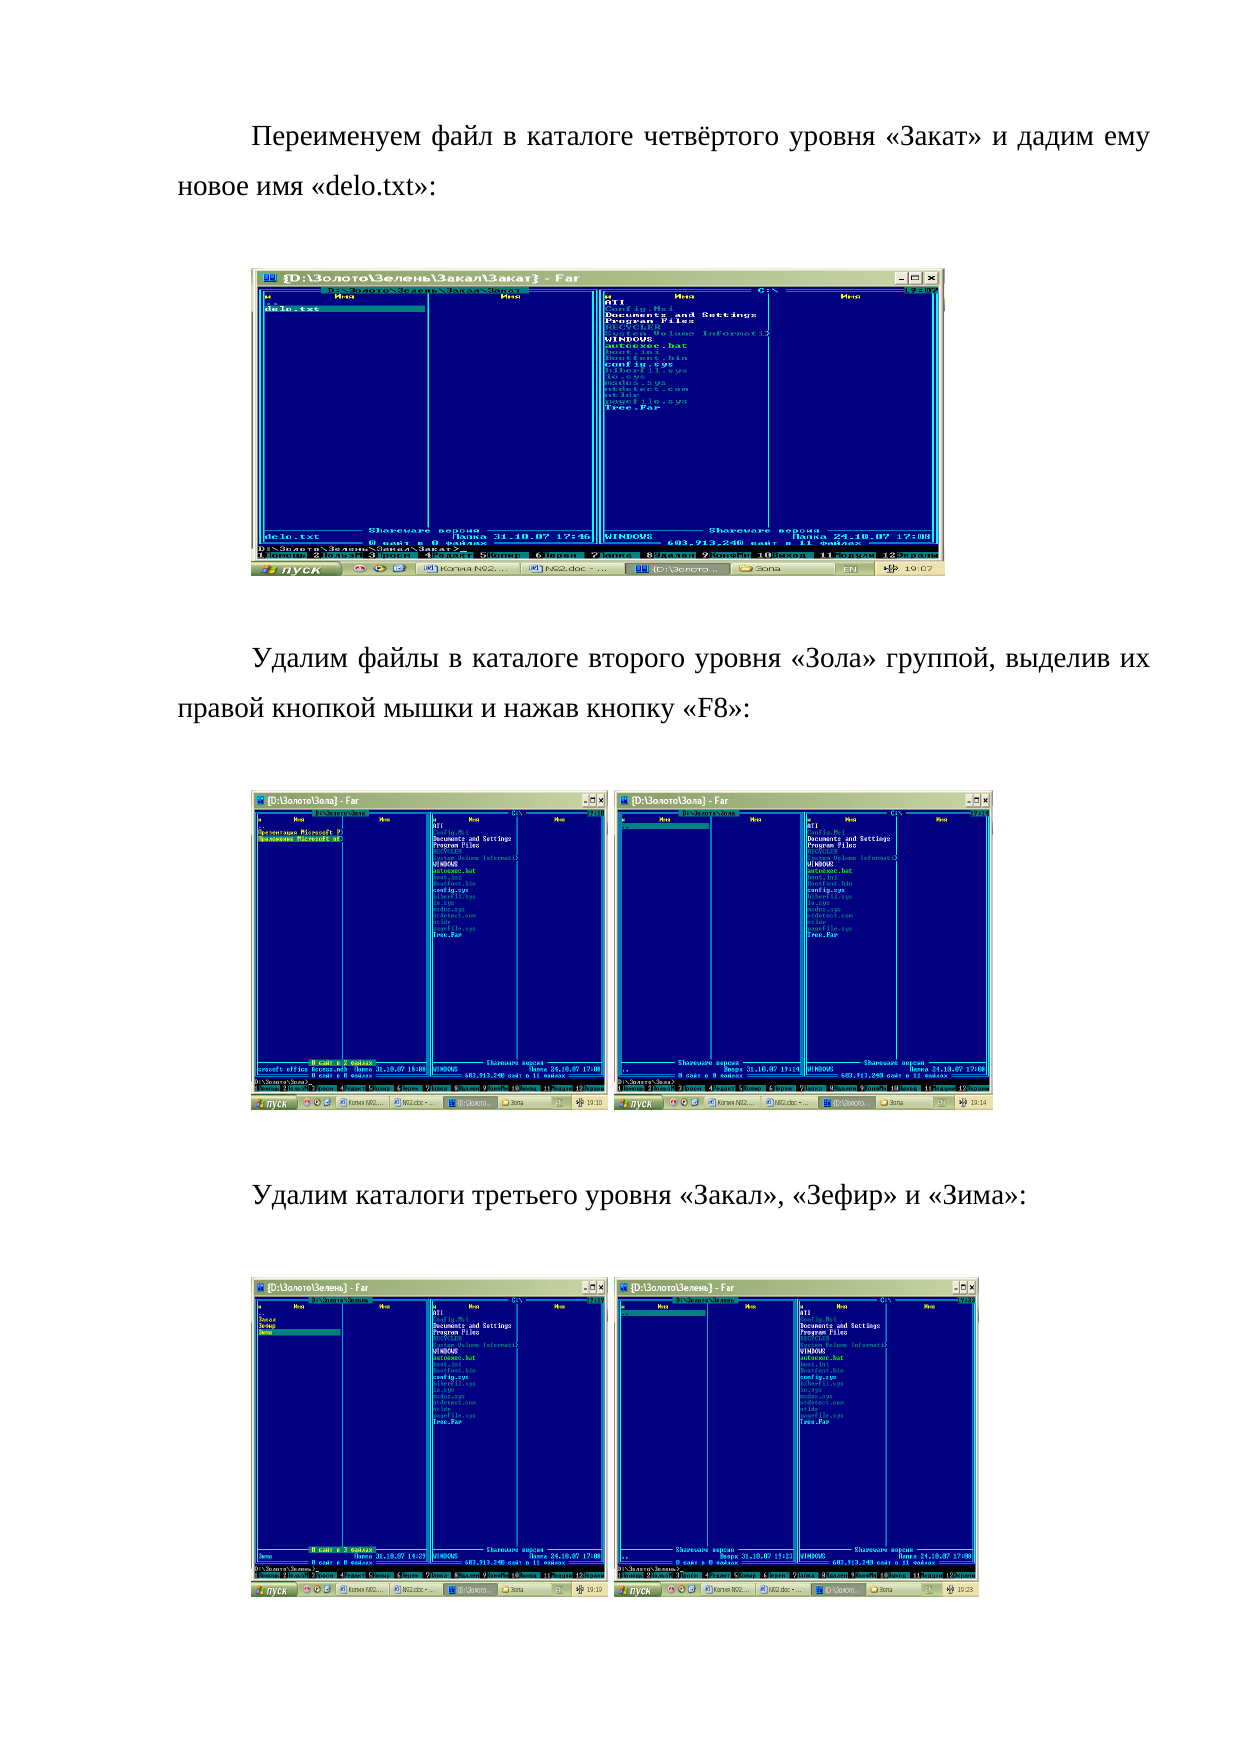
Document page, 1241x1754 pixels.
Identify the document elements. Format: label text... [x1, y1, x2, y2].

picture [614, 790, 993, 1110]
picture [251, 1277, 608, 1597]
picture [614, 1277, 979, 1597]
picture [251, 790, 608, 1110]
text Удалим каталоги третьего уровня «Закал», «Зефир» и «Зима»: [177, 1177, 1152, 1211]
text Переименуем файл в каталоге четвёртого уровня «Закат» и дадим ему новое имя «delo.txt»: [177, 118, 1152, 202]
picture [251, 268, 945, 576]
text Удалим файлы в каталоге второго уровня «Зола» группой, выделив их правой кнопкой мышки и нажав кнопку «F8»: [177, 640, 1152, 724]
